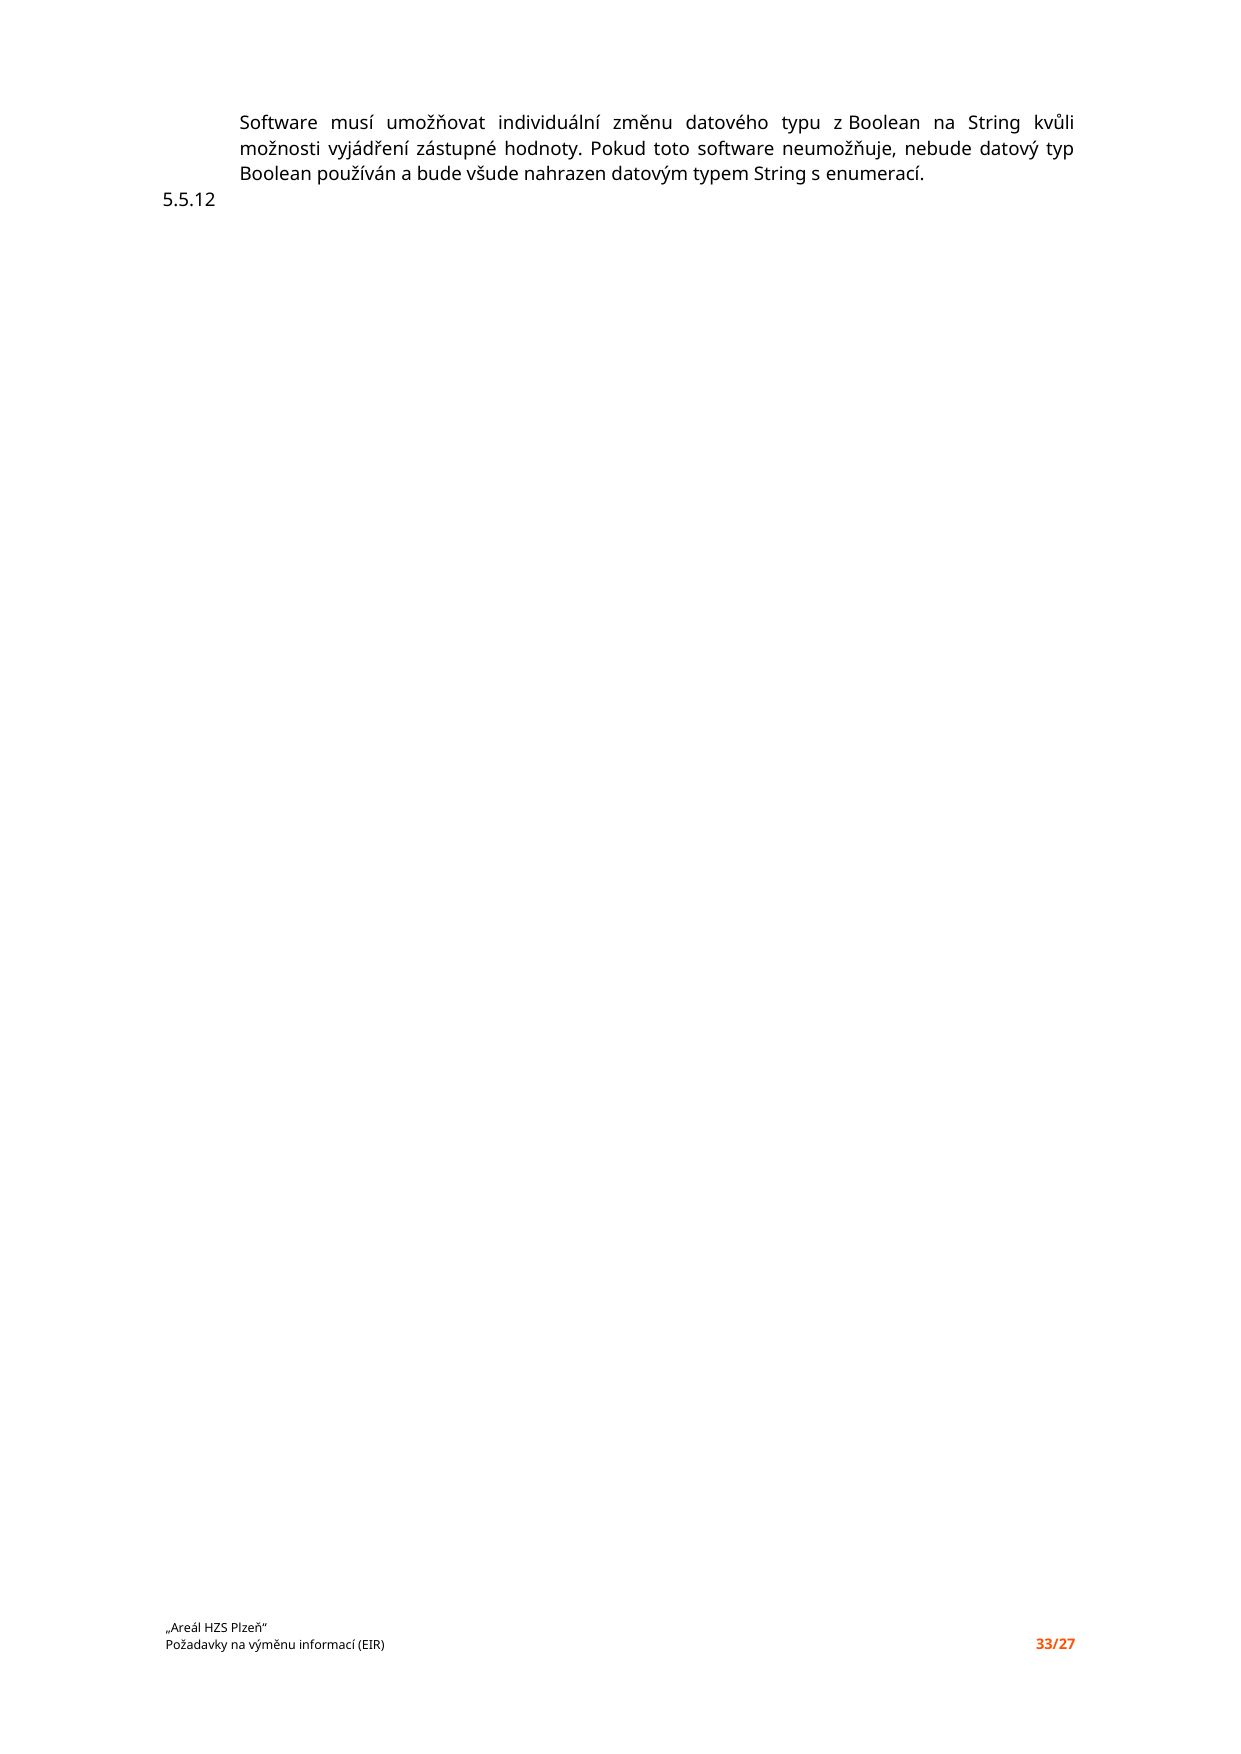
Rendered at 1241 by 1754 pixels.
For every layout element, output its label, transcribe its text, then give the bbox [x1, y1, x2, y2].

list Software musí umožňovat individuální změnu datového typu z Boolean na String kvůli možnosti vyjádření zástupné hodnoty. Pokud toto software neumožňuje, nebude datový typ Boolean používán a bude všude nahrazen datovým typem String s enumerací. [239, 109, 1075, 186]
